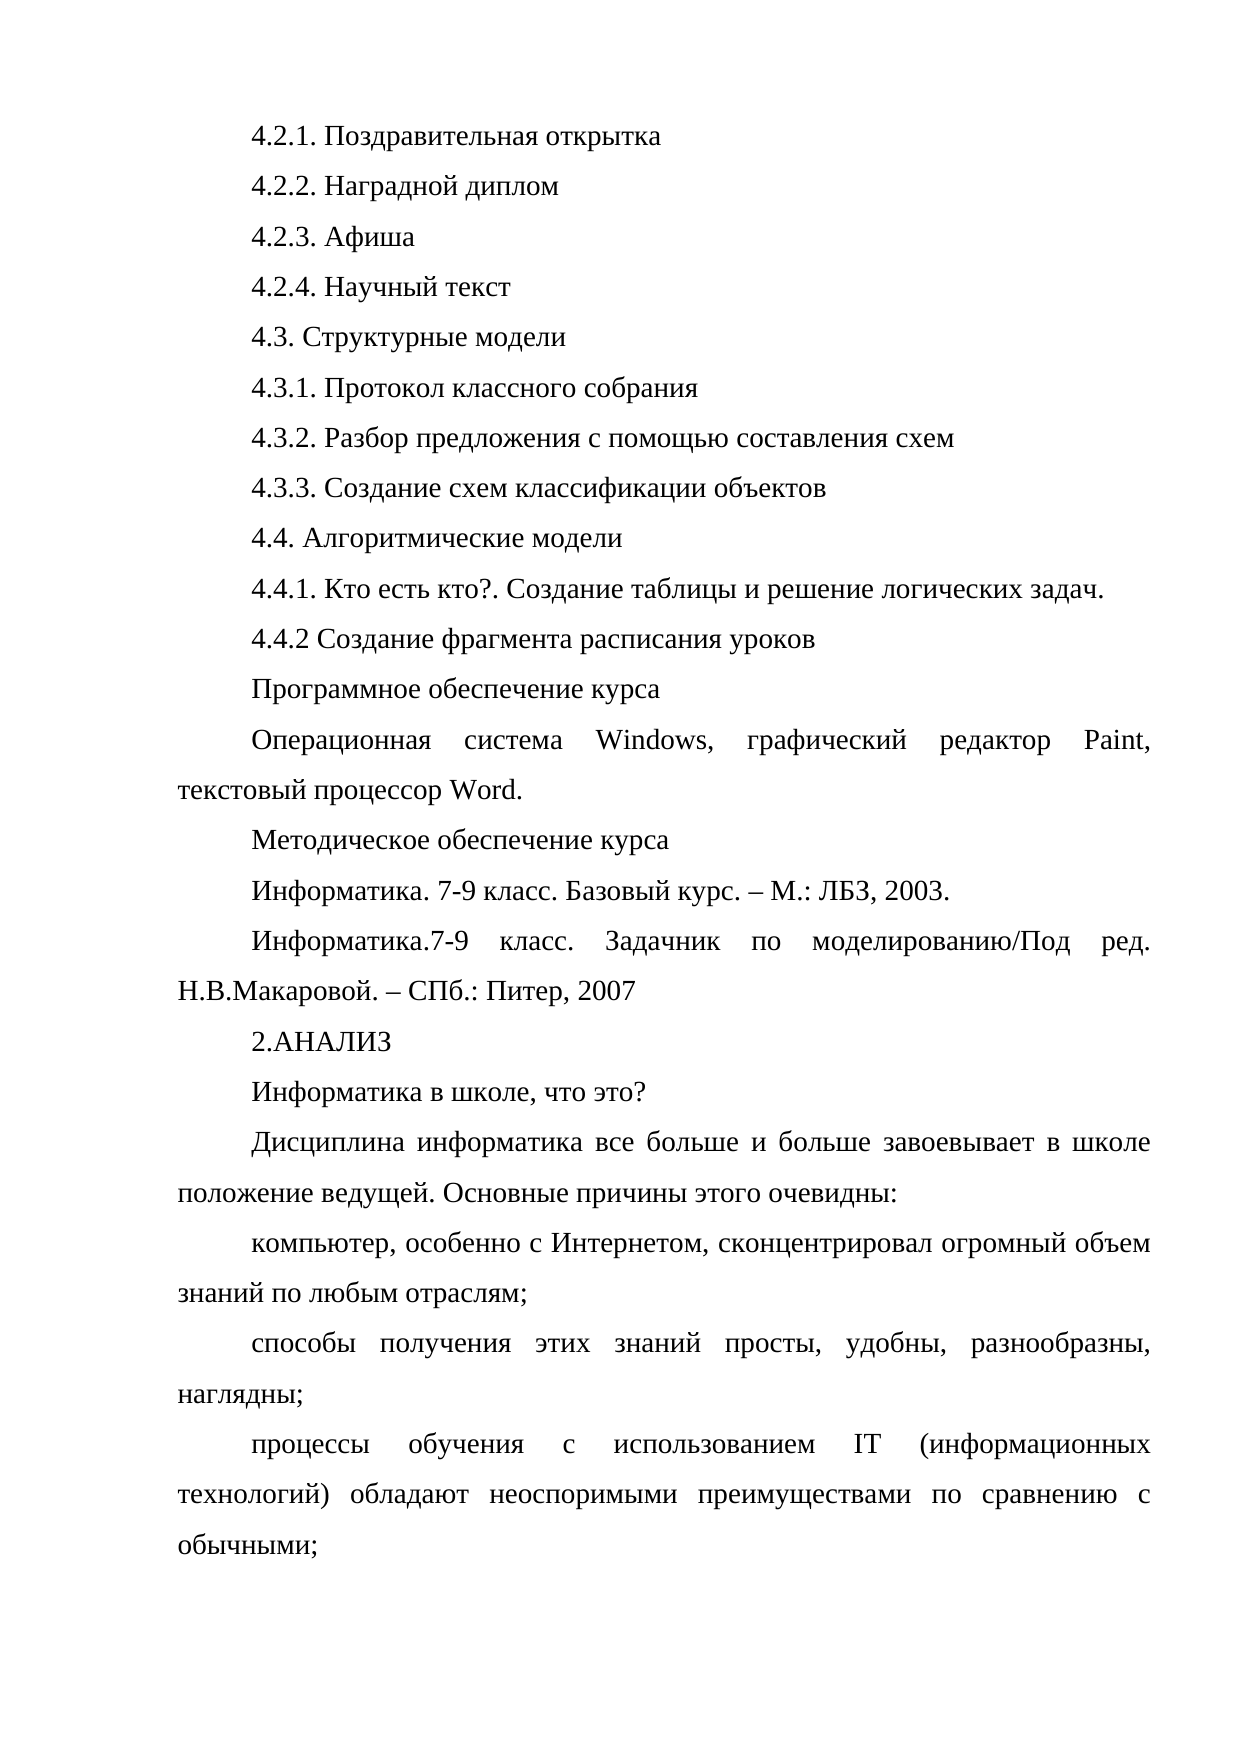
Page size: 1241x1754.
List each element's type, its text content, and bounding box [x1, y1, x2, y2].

text Информатика. 7-9 класс. Базовый курс. – М.: ЛБЗ, 2003. [177, 873, 1152, 906]
text 4.3.1. Протокол классного собрания [177, 370, 1152, 403]
text компьютер, особенно с Интернетом, сконцентрировал огромный объем знаний по любым отраслям; [177, 1225, 1152, 1309]
text 4.3.2. Разбор предложения с помощью составления схем [177, 420, 1152, 453]
text 4.4. Алгоритмические модели [177, 521, 1152, 554]
text 4.2.4. Научный текст [177, 269, 1152, 303]
text 4.4.2 Создание фрагмента расписания уроков [177, 621, 1152, 655]
text Методическое обеспечение курса [177, 822, 1152, 856]
text Информатика в школе, что это? [177, 1074, 1152, 1108]
text Дисциплина информатика все больше и больше завоевывает в школе положение ведущей. Основные причины этого очевидны: [177, 1124, 1152, 1208]
text способы получения этих знаний просты, удобны, разнообразны, наглядны; [177, 1326, 1152, 1409]
text Операционная система Windows, графический редактор Paint, текстовый процессор Word. [177, 722, 1152, 806]
text Информатика.7-9 класс. Задачник по моделированию/Под ред. Н.В.Макаровой. – СПб.: Питер, 2007 [177, 923, 1152, 1007]
text 4.3.3. Создание схем классификации объектов [177, 470, 1152, 504]
text 4.2.3. Афиша [177, 219, 1152, 252]
text 4.3. Структурные модели [177, 319, 1152, 353]
text 4.2.1. Поздравительная открытка [177, 118, 1152, 152]
text процессы обучения с использованием IT (информационных технологий) обладают неоспоримыми преимуществами по сравнению с обычными; [177, 1426, 1152, 1560]
text 4.4.1. Кто есть кто?. Создание таблицы и решение логических задач. [177, 571, 1152, 604]
text 4.2.2. Наградной диплом [177, 168, 1152, 202]
text Программное обеспечение курса [177, 672, 1152, 705]
text 2.АНАЛИЗ [177, 1024, 1152, 1057]
